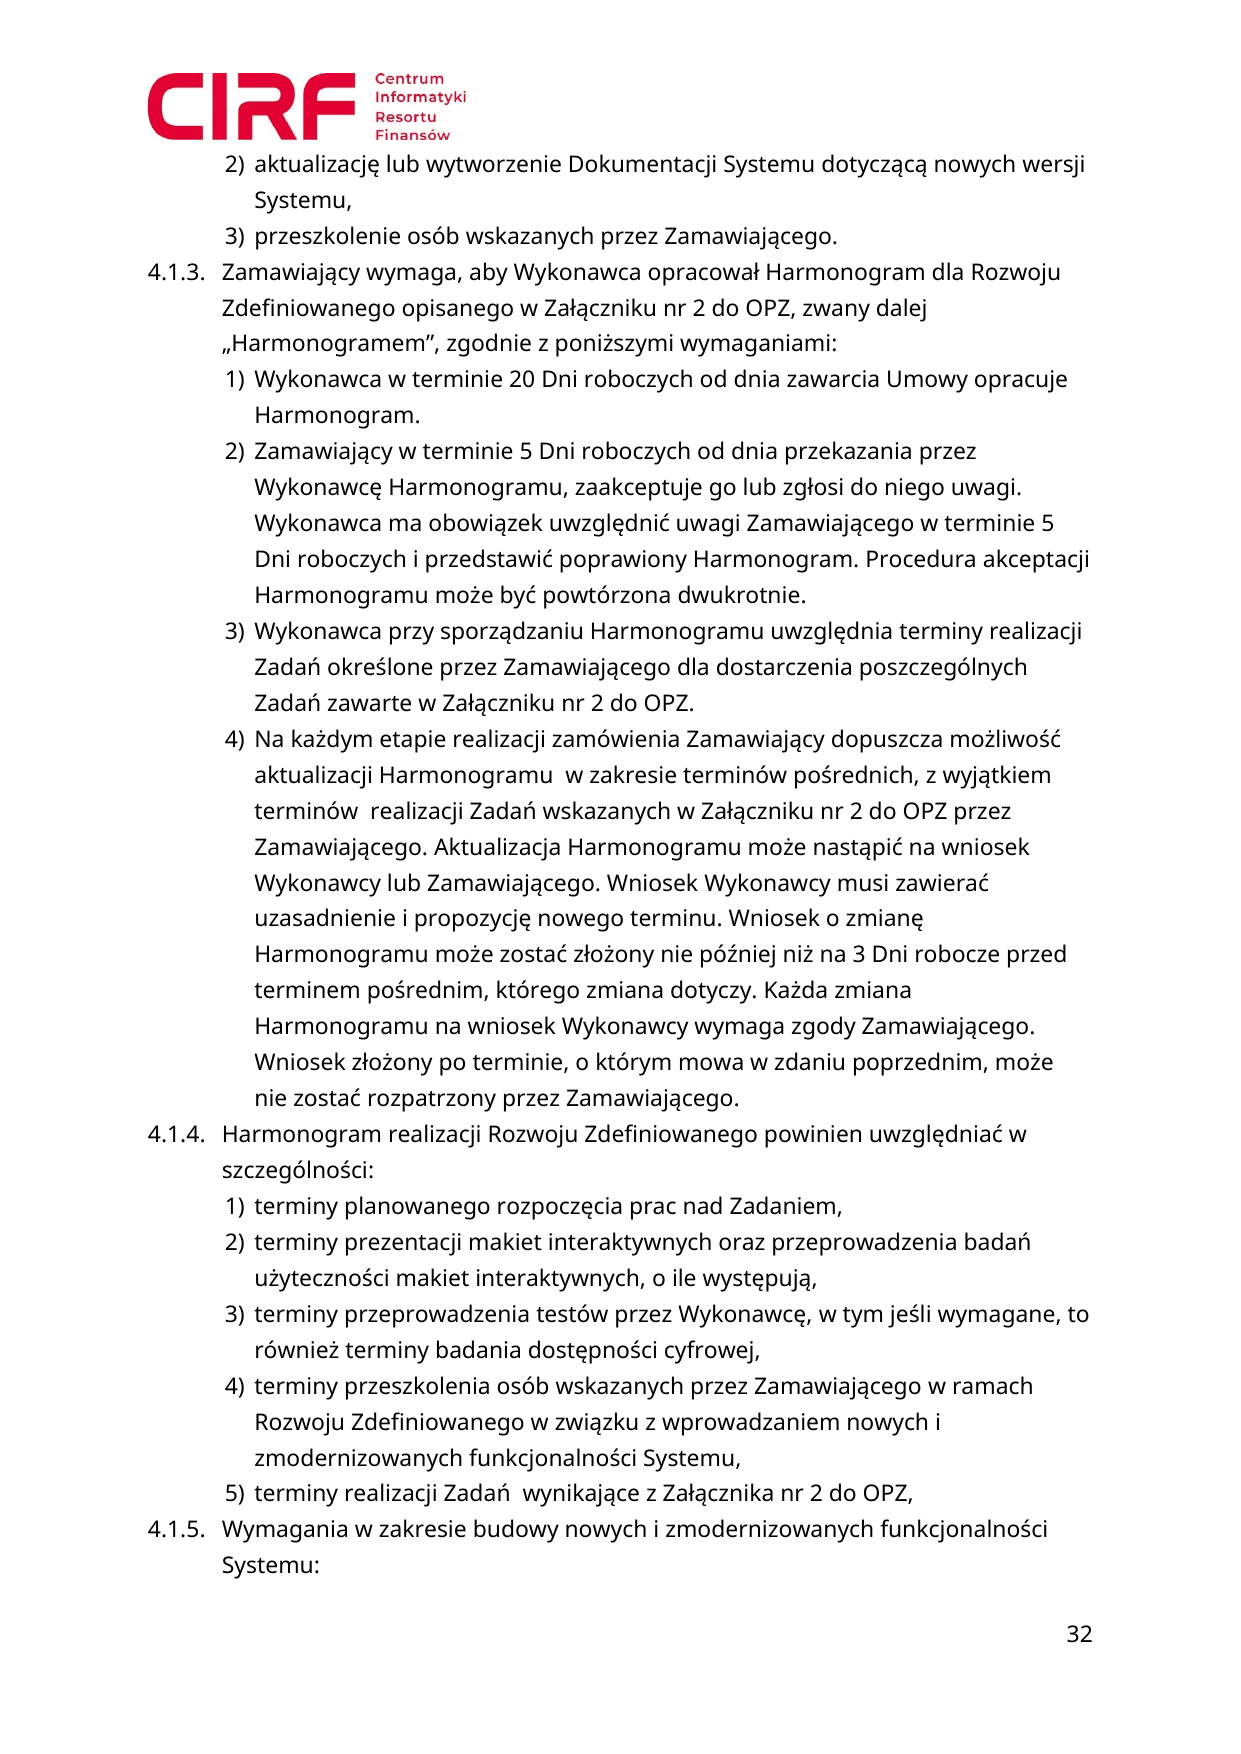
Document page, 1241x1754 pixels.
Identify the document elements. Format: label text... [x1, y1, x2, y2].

list terminy prezentacji makiet interaktywnych oraz przeprowadzenia badań użyteczności makiet interaktywnych, o ile występują, [224, 1226, 1092, 1293]
list Zamawiający wymaga, aby Wykonawca opracował Harmonogram dla Rozwoju Zdefiniowanego opisanego w Załączniku nr 2 do OPZ, zwany dalej „Harmonogramem”, zgodnie z poniższymi wymaganiami: [148, 256, 1092, 359]
list terminy przeprowadzenia testów przez Wykonawcę, w tym jeśli wymagane, to również terminy badania dostępności cyfrowej, [224, 1298, 1092, 1365]
list Wykonawca w terminie 20 Dni roboczych od dnia zawarcia Umowy opracuje Harmonogram. [224, 363, 1092, 431]
list terminy planowanego rozpoczęcia prac nad Zadaniem, [224, 1190, 1092, 1221]
list Zamawiający w terminie 5 Dni roboczych od dnia przekazania przez Wykonawcę Harmonogramu, zaakceptuje go lub zgłosi do niego uwagi. Wykonawca ma obowiązek uwzględnić uwagi Zamawiającego w terminie 5 Dni roboczych i przedstawić poprawiony Harmonogram. Procedura akceptacji Harmonogramu może być powtórzona dwukrotnie. [224, 435, 1092, 610]
list Wykonawca przy sporządzaniu Harmonogramu uwzględnia terminy realizacji Zadań określone przez Zamawiającego dla dostarczenia poszczególnych Zadań zawarte w Załączniku nr 2 do OPZ. [224, 615, 1092, 718]
list terminy realizacji Zadań wynikające z Załącznika nr 2 do OPZ, [224, 1477, 1092, 1509]
list aktualizację lub wytworzenie Dokumentacji Systemu dotyczącą nowych wersji Systemu, [224, 148, 1092, 215]
list Wymagania w zakresie budowy nowych i zmodernizowanych funkcjonalności Systemu: [148, 1513, 1092, 1581]
list terminy przeszkolenia osób wskazanych przez Zamawiającego w ramach Rozwoju Zdefiniowanego w związku z wprowadzaniem nowych i zmodernizowanych funkcjonalności Systemu, [224, 1369, 1092, 1473]
list Na każdym etapie realizacji zamówienia Zamawiający dopuszcza możliwość aktualizacji Harmonogramu w zakresie terminów pośrednich, z wyjątkiem terminów realizacji Zadań wskazanych w Załączniku nr 2 do OPZ przez Zamawiającego. Aktualizacja Harmonogramu może nastąpić na wniosek Wykonawcy lub Zamawiającego. Wniosek Wykonawcy musi zawierać uzasadnienie i propozycję nowego terminu. Wniosek o zmianę Harmonogramu może zostać złożony nie później niż na 3 Dni robocze przed terminem pośrednim, którego zmiana dotyczy. Każda zmiana Harmonogramu na wniosek Wykonawcy wymaga zgody Zamawiającego. Wniosek złożony po terminie, o którym mowa w zdaniu poprzednim, może nie zostać rozpatrzony przez Zamawiającego. [224, 723, 1092, 1113]
list przeszkolenie osób wskazanych przez Zamawiającego. [224, 219, 1092, 251]
picture [147, 73, 466, 140]
list Harmonogram realizacji Rozwoju Zdefiniowanego powinien uwzględniać w szczególności: [148, 1118, 1092, 1185]
